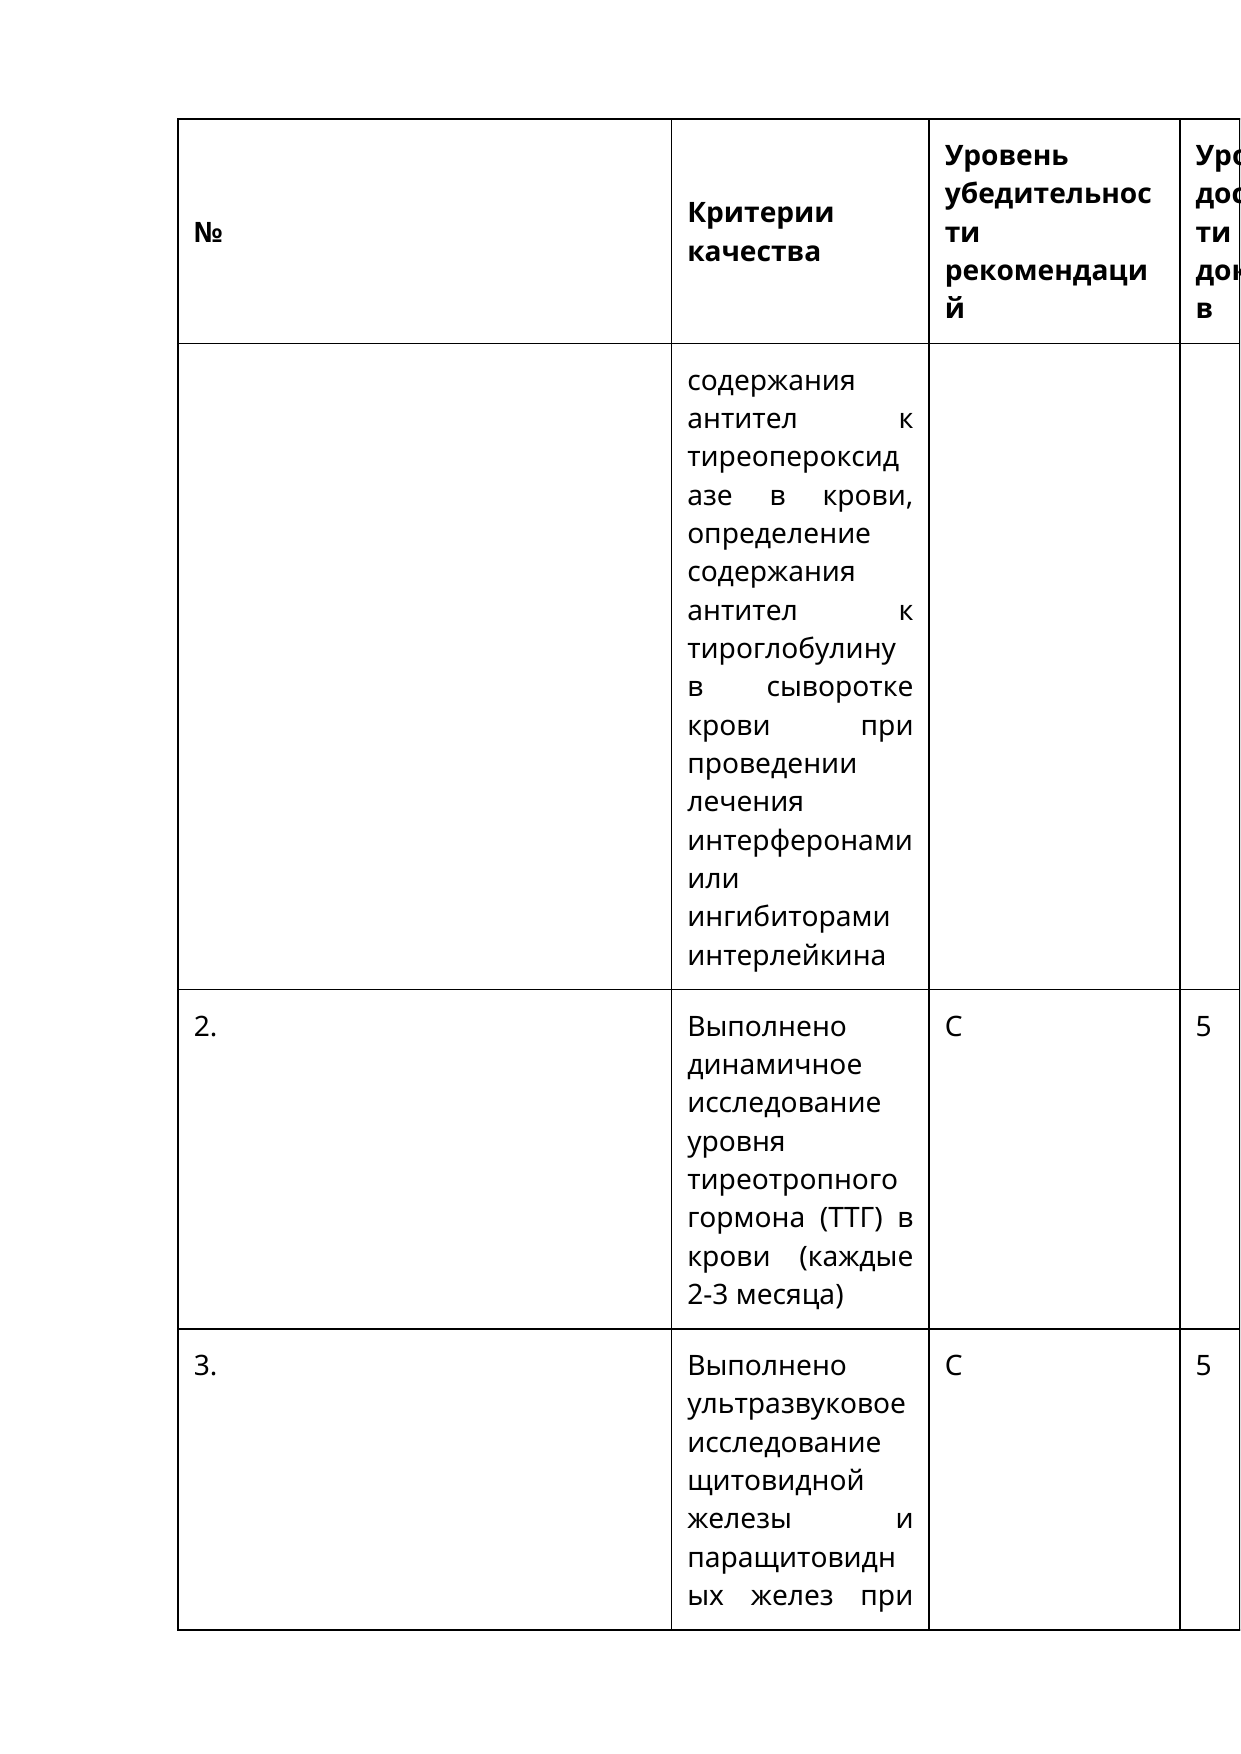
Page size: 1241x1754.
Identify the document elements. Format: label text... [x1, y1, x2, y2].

table_header Уровень убедительности рекомендаций [930, 120, 1179, 343]
table_cell 5 [1181, 990, 1239, 1328]
table_cell 5 [1181, 344, 1239, 989]
table_cell Выполнено динамичное исследование уровня тиреотропного гормона (ТТГ) в крови (каждые 2-3 месяца) [672, 990, 928, 1328]
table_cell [672, 1330, 928, 1629]
table_cell 1. [179, 344, 671, 989]
table_cell С [930, 1330, 1179, 1629]
table_cell 3. [179, 1330, 671, 1629]
table_header № [179, 120, 671, 343]
table_cell 2. [179, 990, 671, 1328]
table_cell 5 [1181, 1330, 1239, 1629]
table_cell С [930, 990, 1179, 1328]
table_header Критерии качества [672, 120, 928, 343]
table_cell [672, 344, 928, 989]
table_cell С [930, 344, 1179, 989]
table_header Уровень достоверности доказательств [1181, 120, 1239, 343]
